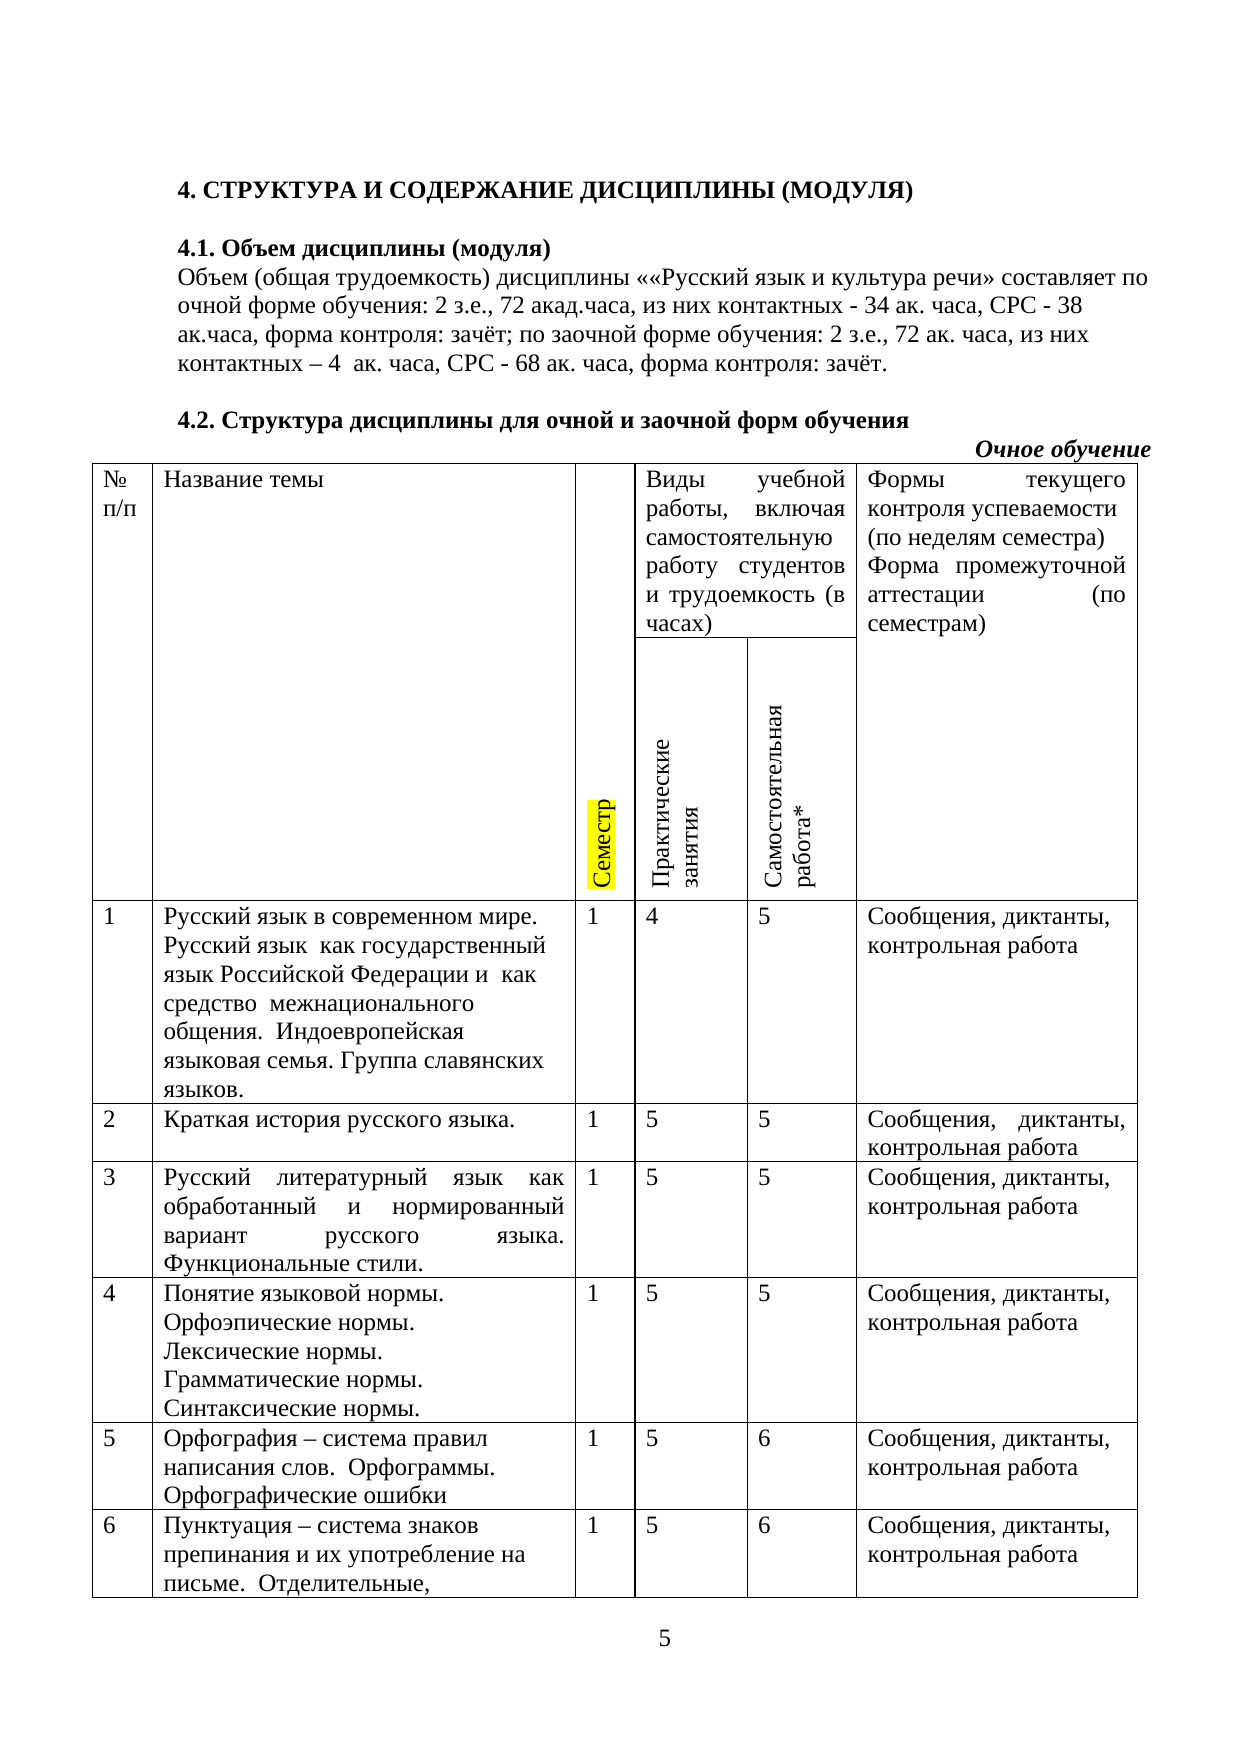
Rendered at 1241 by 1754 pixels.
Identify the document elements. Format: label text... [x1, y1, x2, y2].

table_cell 6 [93, 1510, 152, 1597]
text 4.2. Структура дисциплины для очной и заочной форм обучения [177, 406, 1152, 434]
table_cell 6 [748, 1423, 856, 1509]
table_cell Сообщения, диктанты, контрольная работа [857, 901, 1137, 1103]
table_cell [153, 1510, 575, 1597]
table_cell 1 [576, 1510, 634, 1597]
table_header Семестр [576, 464, 634, 900]
table_cell 5 [93, 1423, 152, 1509]
table_cell 1 [576, 1278, 634, 1422]
table_header № п/п [93, 464, 152, 900]
table_cell 5 [636, 1278, 747, 1422]
table_header Название темы [153, 464, 575, 900]
table_cell 4 [93, 1278, 152, 1422]
table_cell 5 [748, 1278, 856, 1422]
table_cell 4 [636, 901, 747, 1103]
table_cell 5 [636, 1104, 747, 1161]
table_cell Орфография – система правил написания слов. Орфограммы. Орфографические ошибки [153, 1423, 575, 1509]
table_cell 5 [636, 1510, 747, 1597]
table_cell Сообщения, диктанты, контрольная работа [857, 1423, 1137, 1509]
text Очное обучение [177, 434, 1152, 463]
text Объем (общая трудоемкость) дисциплины ««Русский язык и культура речи» составляет по очной форме обучения: 2 з.е., 72 акад.часа, из них контактных - 34 ак. часа, СРС - 38 ак.часа, форма контроля: зачёт; по заочной форме обучения: 2 з.е., 72 ак. часа, из них контактных – 4 ак. часа, СРС - 68 ак. часа, форма контроля: зачёт. [177, 262, 1152, 377]
table_cell 1 [576, 901, 634, 1103]
table_cell Краткая история русского языка. [153, 1104, 575, 1161]
table_cell Сообщения, диктанты, контрольная работа [857, 1278, 1137, 1422]
table_cell 6 [748, 1510, 856, 1597]
table_cell 1 [576, 1423, 634, 1509]
table_cell Сообщения, диктанты, контрольная работа [857, 1162, 1137, 1277]
table_cell Сообщения, диктанты, контрольная работа [857, 1104, 1137, 1161]
text 4.​ СТРУКТУРА И СОДЕРЖАНИЕ ДИСЦИПЛИНЫ (МОДУЛЯ) [177, 176, 1152, 204]
table_header Виды учебной работы, включая самостоятельную работу студентов и трудоемкость (в часах) [636, 464, 856, 637]
table_cell 2 [93, 1104, 152, 1161]
table_cell Русский литературный язык как обработанный и нормированный вариант русского языка. Функциональные стили. [153, 1162, 575, 1277]
text 4.1. Объем дисциплины (модуля) [177, 233, 1152, 262]
table_cell 1 [576, 1104, 634, 1161]
table_cell Практические занятия [636, 638, 747, 900]
table_cell 1 [576, 1162, 634, 1277]
table_cell 1 [93, 901, 152, 1103]
table_cell 5 [748, 1162, 856, 1277]
table_header Формы текущего контроля успеваемости (по неделям семестра) Форма промежуточной аттестации (по семестрам) [857, 464, 1137, 900]
table_cell 5 [748, 901, 856, 1103]
table_cell 5 [636, 1423, 747, 1509]
table_cell 5 [748, 1104, 856, 1161]
table_cell Самостоятельная работа* [748, 638, 856, 900]
table_cell 5 [636, 1162, 747, 1277]
table_cell 3 [93, 1162, 152, 1277]
table_cell Русский язык в современном мире. Русский язык как государственный язык Российской Федерации и как средство межнационального общения. Индоевропейская языковая семья. Группа славянских языков. [153, 901, 575, 1103]
table_cell Понятие языковой нормы. Орфоэпические нормы. Лексические нормы. Грамматические нормы. Синтаксические нормы. [153, 1278, 575, 1422]
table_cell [857, 1510, 1137, 1597]
